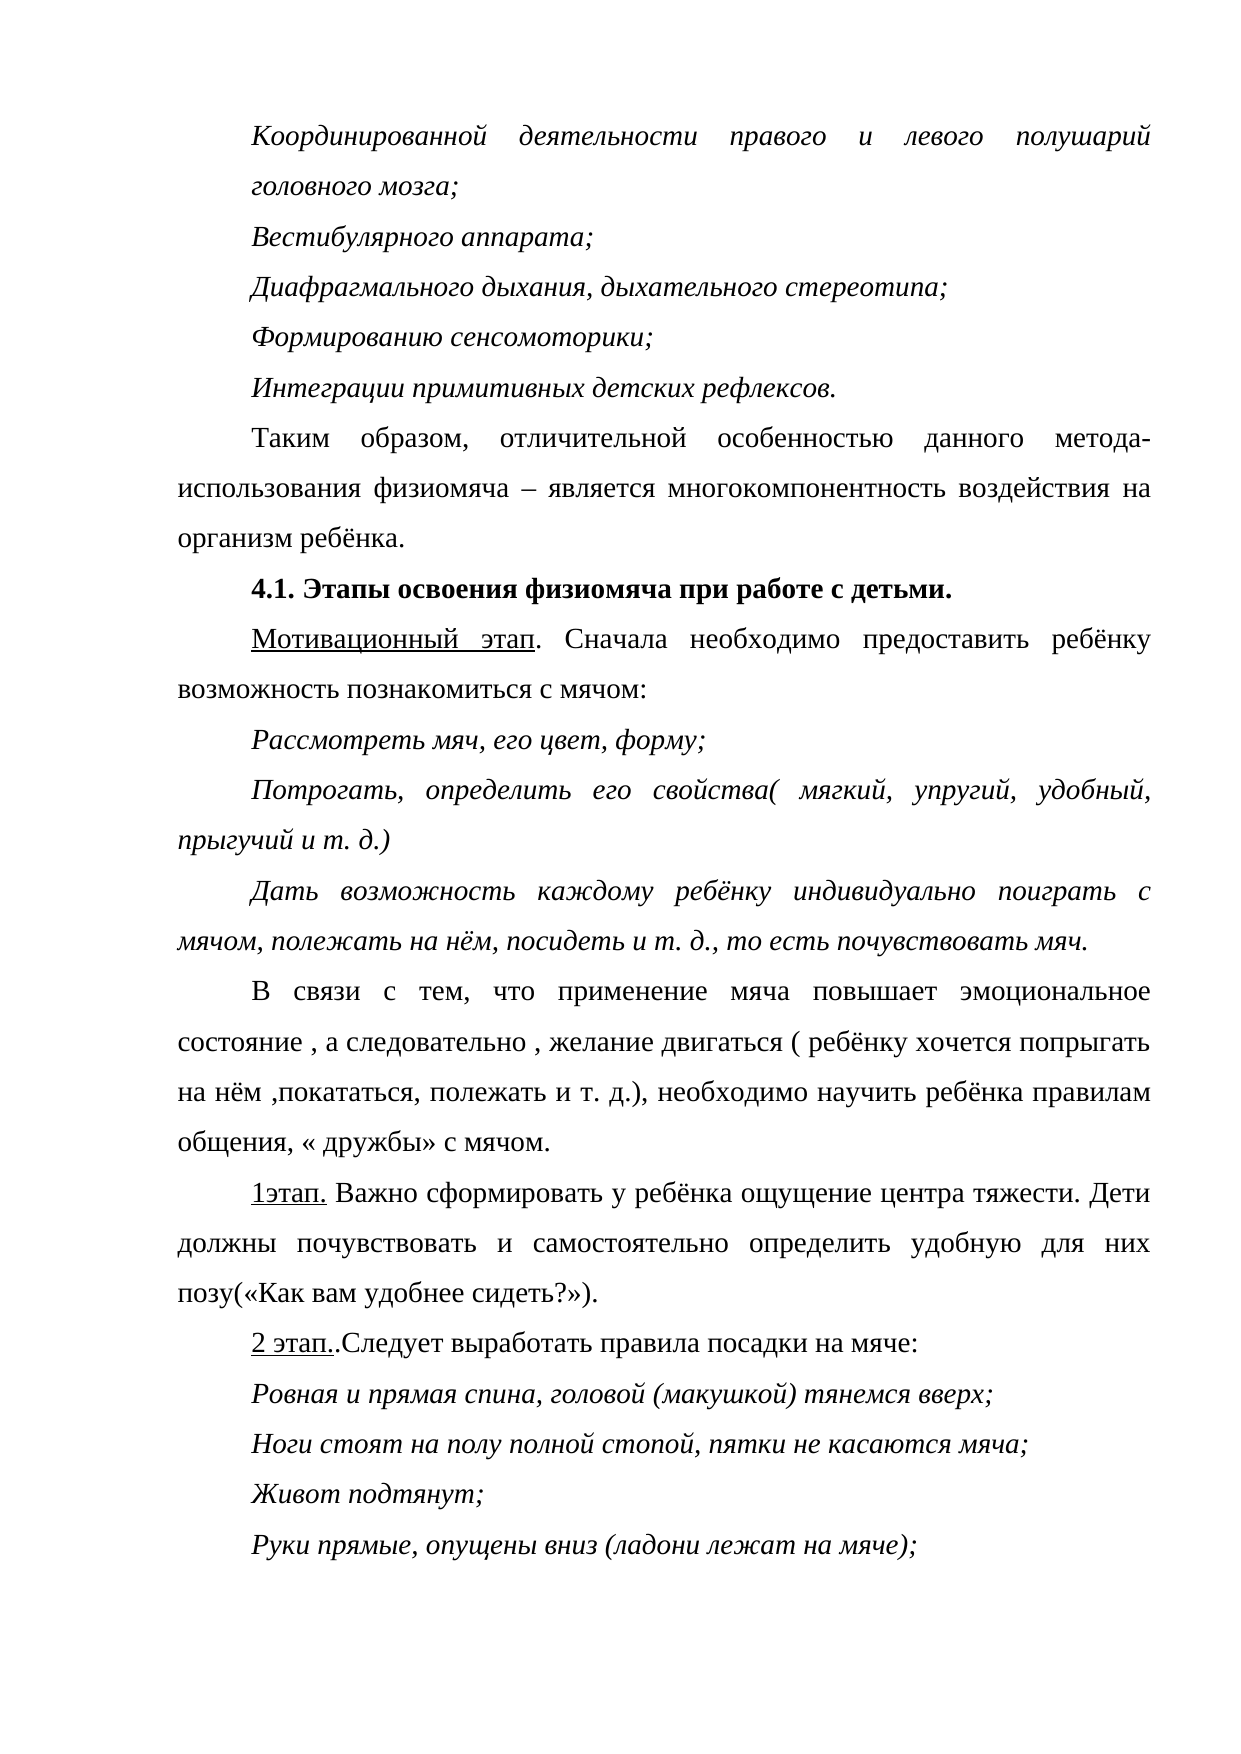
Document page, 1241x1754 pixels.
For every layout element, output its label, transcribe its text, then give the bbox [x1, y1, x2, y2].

text 1этап. Важно сформировать у ребёнка ощущение центра тяжести. Дети должны почувствовать и самостоятельно определить удобную для них позу(«Как вам удобнее сидеть?»). [177, 1175, 1152, 1309]
text Координированной деятельности правого и левого полушарий головного мозга; [251, 118, 1152, 202]
text Живот подтянут; [177, 1477, 1152, 1510]
text Вестибулярного аппарата; [251, 219, 1152, 252]
text Мотивационный этап. Сначала необходимо предоставить ребёнку возможность познакомиться с мячом: [177, 621, 1152, 705]
text Потрогать, определить его свойства( мягкий, упругий, удобный, прыгучий и т. д.) [177, 772, 1152, 856]
text Дать возможность каждому ребёнку индивидуально поиграть с мячом, полежать на нём, посидеть и т. д., то есть почувствовать мяч. [177, 873, 1152, 957]
text Ноги стоят на полу полной стопой, пятки не касаются мяча; [177, 1426, 1152, 1460]
text Руки прямые, опущены вниз (ладони лежат на мяче); [177, 1527, 1152, 1560]
text Формированию сенсомоторики; [251, 319, 1152, 353]
text 2 этап..Следует выработать правила посадки на мяче: [177, 1326, 1152, 1359]
text Ровная и прямая спина, головой (макушкой) тянемся вверх; [177, 1376, 1152, 1409]
text Таким образом, отличительной особенностью данного метода- использования физиомяча – является многокомпонентность воздействия на организм ребёнка. [177, 420, 1152, 554]
text Рассмотреть мяч, его цвет, форму; [177, 722, 1152, 755]
text Диафрагмального дыхания, дыхательного стереотипа; [251, 269, 1152, 303]
text В связи с тем, что применение мяча повышает эмоциональное состояние , а следовательно , желание двигаться ( ребёнку хочется попрыгать на нём ,покататься, полежать и т. д.), необходимо научить ребёнка правилам общения, « дружбы» с мячом. [177, 973, 1152, 1158]
text Интеграции примитивных детских рефлексов. [251, 370, 1152, 403]
text 4.1. Этапы освоения физиомяча при работе с детьми. [177, 571, 1152, 604]
